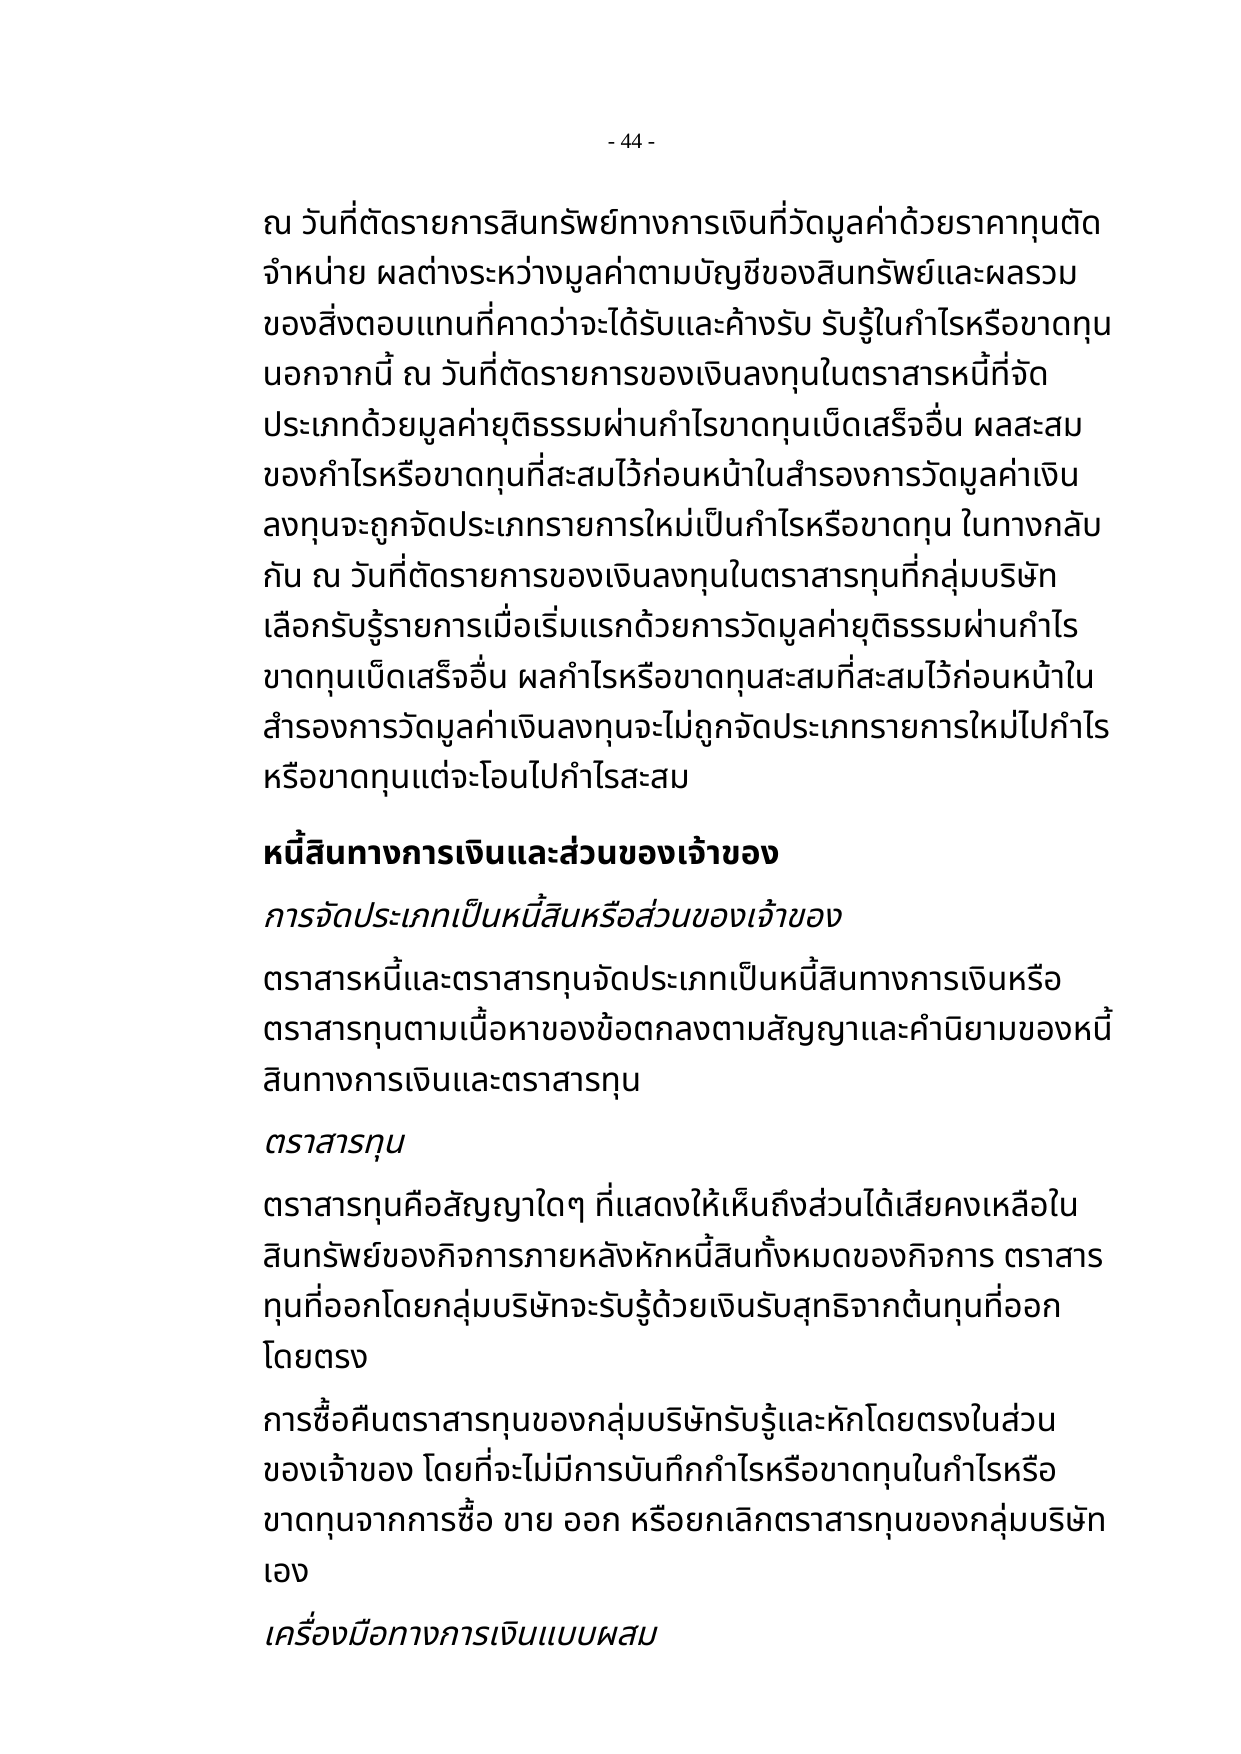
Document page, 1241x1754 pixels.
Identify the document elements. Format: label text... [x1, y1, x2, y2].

text การซื้อคืนตราสารทุนของกลุ่มบริษัทรับรู้และหักโดยตรงในส่วนของเจ้าของ โดยที่จะไม่มีการบันทึกกำไรหรือขาดทุนในกำไรหรือขาดทุนจากการซื้อ ขาย ออก หรือยกเลิกตราสารทุนของกลุ่มบริษัทเอง [262, 1396, 1113, 1597]
text ณ วันที่ตัดรายการสินทรัพย์ทางการเงินที่วัดมูลค่าด้วยราคาทุนตัดจำหน่าย ผลต่างระหว่างมูลค่าตามบัญชีของสินทรัพย์และผลรวมของสิ่งตอบแทนที่คาดว่าจะได้รับและค้างรับ รับรู้ในกำไรหรือขาดทุน นอกจากนี้ ณ วันที่ตัดรายการของเงินลงทุนในตราสารหนี้ที่จัดประเภทด้วยมูลค่ายุติธรรมผ่านกำไรขาดทุนเบ็ดเสร็จอื่น ผลสะสมของกำไรหรือขาดทุนที่สะสมไว้ก่อนหน้าในสำรองการวัดมูลค่าเงินลงทุนจะถูกจัดประเภทรายการใหม่เป็นกำไรหรือขาดทุน ในทางกลับกัน ณ วันที่ตัดรายการของเงินลงทุนในตราสารทุนที่กลุ่มบริษัทเลือกรับรู้รายการเมื่อเริ่มแรกด้วยการวัดมูลค่ายุติธรรมผ่านกำไรขาดทุนเบ็ดเสร็จอื่น ผลกำไรหรือขาดทุนสะสมที่สะสมไว้ก่อนหน้าในสำรองการวัดมูลค่าเงินลงทุนจะไม่ถูกจัดประเภทรายการใหม่ไปกำไรหรือขาดทุนแต่จะโอนไปกำไรสะสม [262, 199, 1113, 804]
text ตราสารทุน [262, 1118, 1113, 1169]
text ตราสารทุนคือสัญญาใดๆ ที่แสดงให้เห็นถึงส่วนได้เสียคงเหลือในสินทรัพย์ของกิจการภายหลังหักหนี้สินทั้งหมดของกิจการ ตราสารทุนที่ออกโดยกลุ่มบริษัทจะรับรู้ด้วยเงินรับสุทธิจากต้นทุนที่ออกโดยตรง [262, 1181, 1113, 1383]
text เครื่องมือทางการเงินแบบผสม [262, 1610, 1113, 1660]
text ตราสารหนี้และตราสารทุนจัดประเภทเป็นหนี้สินทางการเงินหรือตราสารทุนตามเนื้อหาของข้อตกลงตามสัญญาและคำนิยามของหนี้สินทางการเงินและตราสารทุน [262, 955, 1113, 1106]
text การจัดประเภทเป็นหนี้สินหรือส่วนของเจ้าของ [262, 892, 1113, 942]
text หนี้สินทางการเงินและส่วนของเจ้าของ [262, 829, 1107, 879]
